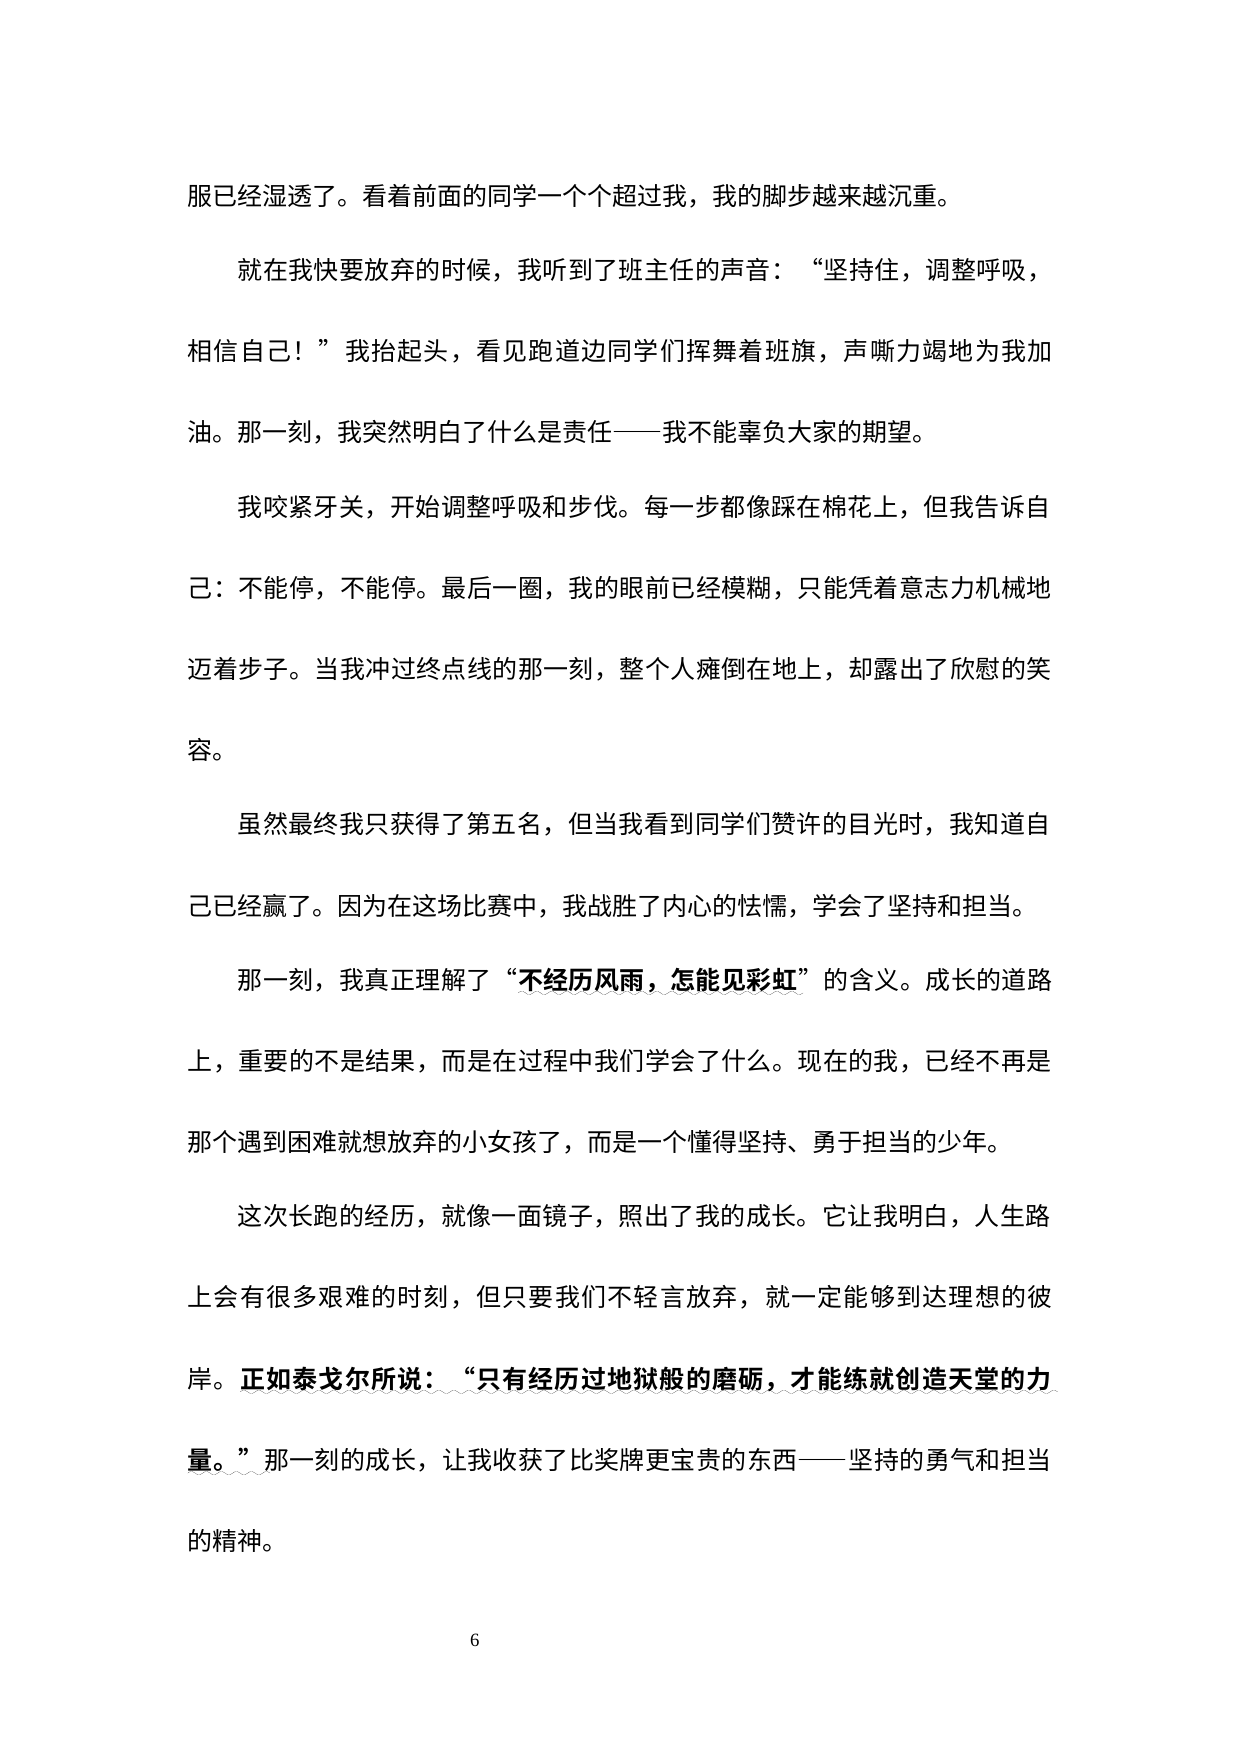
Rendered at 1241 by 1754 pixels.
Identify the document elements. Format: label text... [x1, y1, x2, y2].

text 虽然最终我只获得了第五名，但当我看到同学们赞许的目光时，我知道自己已经赢了。因为在这场比赛中，我战胜了内心的怯懦，学会了坚持和担当。 [187, 790, 1053, 937]
text 这次长跑的经历，就像一面镜子，照出了我的成长。它让我明白，人生路上会有很多艰难的时刻，但只要我们不轻言放弃，就一定能够到达理想的彼岸。正如泰戈尔所说：“只有经历过地狱般的磨砺，才能练就创造天堂的力量。”那一刻的成长，让我收获了比奖牌更宝贵的东西——坚持的勇气和担当的精神。 [187, 1182, 1053, 1572]
text 我咬紧牙关，开始调整呼吸和步伐。每一步都像踩在棉花上，但我告诉自己：不能停，不能停。最后一圈，我的眼前已经模糊，只能凭着意志力机械地迈着步子。当我冲过终点线的那一刻，整个人瘫倒在地上，却露出了欣慰的笑容。 [187, 473, 1053, 781]
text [187, 162, 1053, 227]
text 就在我快要放弃的时候，我听到了班主任的声音：“坚持住，调整呼吸，相信自己！”我抬起头，看见跑道边同学们挥舞着班旗，声嘶力竭地为我加油。那一刻，我突然明白了什么是责任——我不能辜负大家的期望。 [187, 236, 1053, 463]
text 那一刻，我真正理解了“不经历风雨，怎能见彩虹”的含义。成长的道路上，重要的不是结果，而是在过程中我们学会了什么。现在的我，已经不再是那个遇到困难就想放弃的小女孩了，而是一个懂得坚持、勇于担当的少年。 [187, 946, 1053, 1173]
